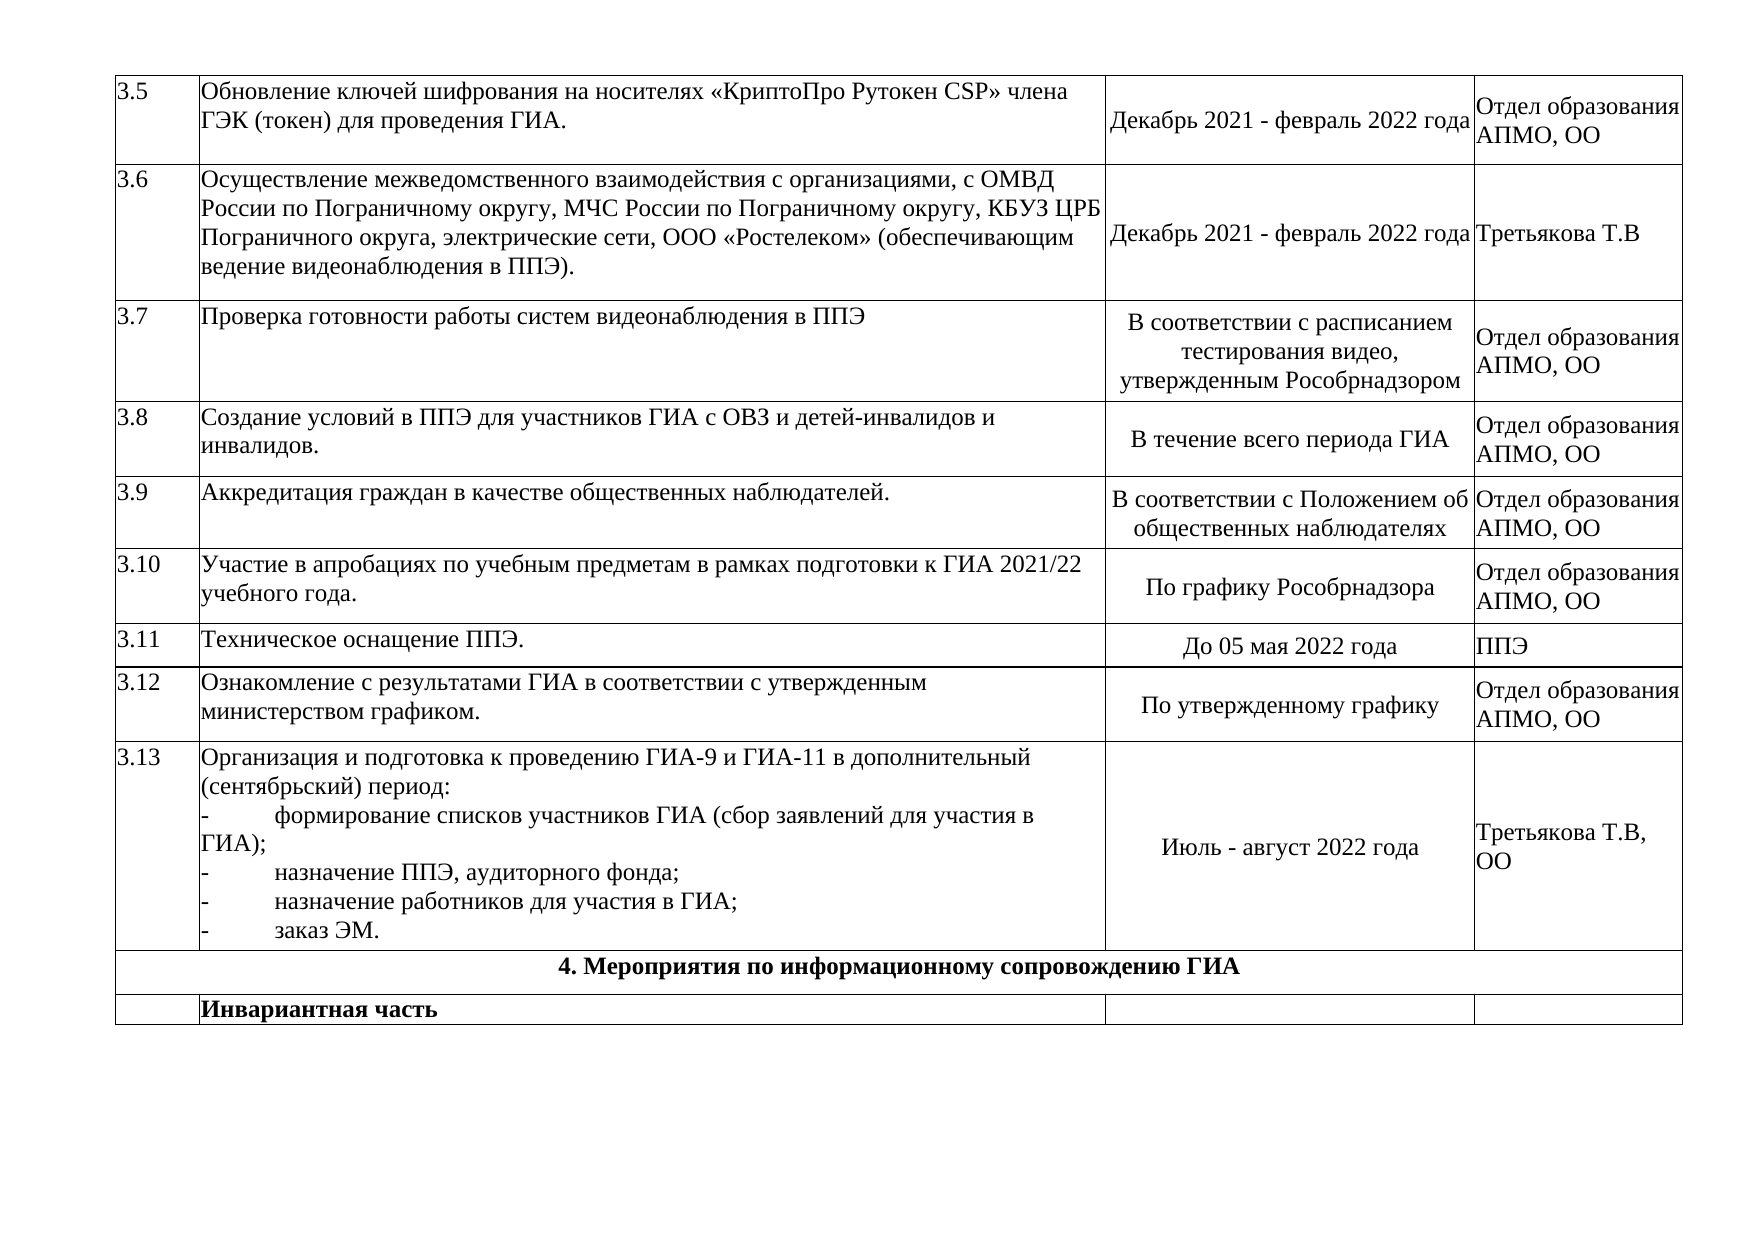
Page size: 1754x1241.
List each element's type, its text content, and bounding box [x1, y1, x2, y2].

table_cell До 05 мая 2022 года [1106, 624, 1474, 666]
table_cell [116, 995, 199, 1024]
table_cell Проверка готовности работы систем видеонаблюдения в ППЭ [200, 301, 1105, 401]
table_cell Декабрь 2021 - февраль 2022 года [1106, 76, 1474, 163]
table_cell Инвариантная часть [200, 995, 1105, 1024]
table_cell 3.7 [116, 301, 199, 401]
table_cell По графику Рособрнадзора [1106, 549, 1474, 623]
table_cell 3.5 [116, 76, 199, 163]
table_cell Декабрь 2021 - февраль 2022 года [1106, 165, 1474, 300]
table_cell Отдел образования АПМО, ОО [1475, 301, 1682, 401]
table_cell Организация и подготовка к проведению ГИА-9 и ГИА-11 в дополнительный (сентябрьский) период: - формирование списков участников ГИА (сбор заявлений для участия в ГИА); - назначение ППЭ, аудиторного фонда; - назначение работников для участия в ГИА; - заказ ЭМ. [200, 742, 1105, 950]
table_cell Создание условий в ППЭ для участников ГИА с ОВЗ и детей-инвалидов и инвалидов. [200, 402, 1105, 476]
table_cell 3.8 [116, 402, 199, 476]
table_cell Ознакомление с результатами ГИА в соответствии с утвержденным министерством графиком. [200, 668, 1105, 741]
table_cell Отдел образования АПМО, ОО [1475, 76, 1682, 163]
table_cell По утвержденному графику [1106, 668, 1474, 741]
table_cell В течение всего периода ГИА [1106, 402, 1474, 476]
table_cell ППЭ [1475, 624, 1682, 666]
table_cell Осуществление межведомственного взаимодействия с организациями, с ОМВД России по Пограничному округу, МЧС России по Пограничному округу, КБУЗ ЦРБ Пограничного округа, электрические сети, ООО «Ростелеком» (обеспечивающим ведение видеонаблюдения в ППЭ). [200, 165, 1105, 300]
table_cell Отдел образования АПМО, ОО [1475, 477, 1682, 548]
table_cell 3.11 [116, 624, 199, 666]
table_cell В соответствии с Положением об общественных наблюдателях [1106, 477, 1474, 548]
table_cell Участие в апробациях по учебным предметам в рамках подготовки к ГИА 2021/22 учебного года. [200, 549, 1105, 623]
table_cell Аккредитация граждан в качестве общественных наблюдателей. [200, 477, 1105, 548]
table_cell [1475, 995, 1682, 1024]
table_cell 4. Мероприятия по информационному сопровождению ГИА [116, 951, 1682, 993]
table_cell [1106, 995, 1474, 1024]
table_cell 3.13 [116, 742, 199, 950]
table_cell 3.9 [116, 477, 199, 548]
table_cell Отдел образования АПМО, ОО [1475, 549, 1682, 623]
table_cell Третьякова Т.В, ОО [1475, 742, 1682, 950]
table_cell Отдел образования АПМО, ОО [1475, 668, 1682, 741]
table_cell 3.10 [116, 549, 199, 623]
table_cell Отдел образования АПМО, ОО [1475, 402, 1682, 476]
table_cell Июль - август 2022 года [1106, 742, 1474, 950]
table_cell Третьякова Т.В [1475, 165, 1682, 300]
table_cell 3.12 [116, 668, 199, 741]
table_cell В соответствии с расписанием тестирования видео, утвержденным Рособрнадзором [1106, 301, 1474, 401]
table_cell 3.6 [116, 165, 199, 300]
table_cell Техническое оснащение ППЭ. [200, 624, 1105, 666]
table_cell Обновление ключей шифрования на носителях «КриптоПро Рутокен CSP» члена ГЭК (токен) для проведения ГИА. [200, 76, 1105, 163]
